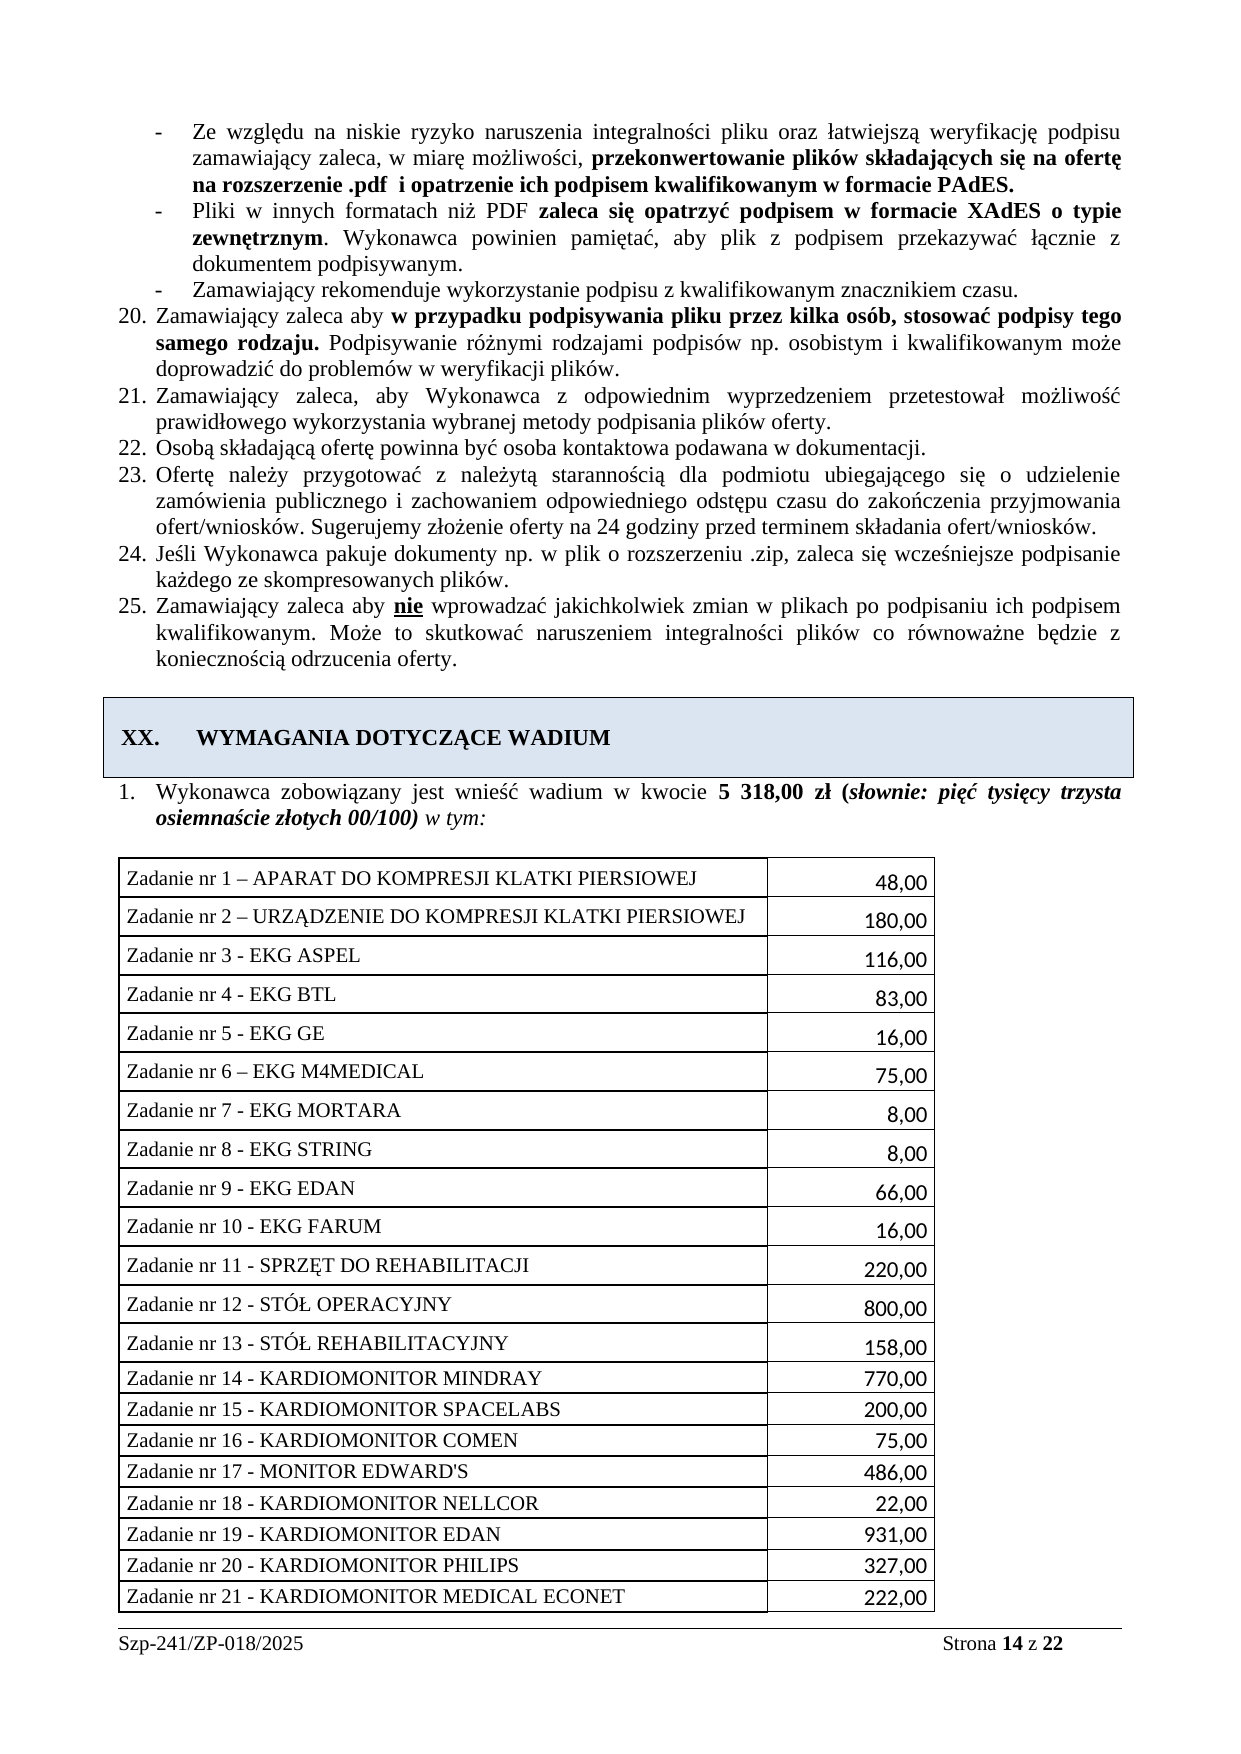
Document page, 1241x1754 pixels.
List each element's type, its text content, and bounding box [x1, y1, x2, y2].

table_cell Zadanie nr 18 - KARDIOMONITOR NELLCOR [120, 1488, 767, 1517]
list Ofertę należy przygotować z należytą starannością dla podmiotu ubiegającego się o udzielenie zamówienia publicznego i zachowaniem odpowiedniego odstępu czasu do zakończenia przyjmowania ofert/wniosków. Sugerujemy złożenie oferty na 24 godziny przed terminem składania ofert/wniosków. [118, 461, 1122, 540]
table_cell 75,00 [768, 1425, 934, 1455]
table_cell 931,00 [768, 1518, 934, 1548]
table_cell 75,00 [768, 1052, 934, 1090]
list Osobą składającą ofertę powinna być osoba kontaktowa podawana w dokumentacji. [118, 434, 1122, 461]
table_cell 327,00 [768, 1550, 934, 1580]
table_cell Zadanie nr 19 - KARDIOMONITOR EDAN [120, 1519, 767, 1548]
list Zamawiający zaleca, aby Wykonawca z odpowiednim wyprzedzeniem przetestował możliwość prawidłowego wykorzystania wybranej metody podpisania plików oferty. [118, 382, 1122, 434]
table_cell Zadanie nr 9 - EKG EDAN [120, 1169, 767, 1206]
table_cell Zadanie nr 16 - KARDIOMONITOR COMEN [120, 1426, 767, 1455]
table_cell Zadanie nr 5 - EKG GE [120, 1014, 767, 1051]
table_cell 180,00 [768, 897, 934, 935]
list Ze względu na niskie ryzyko naruszenia integralności pliku oraz łatwiejszą weryfikację podpisu zamawiający zaleca, w miarę możliwości, przekonwertowanie plików składających się na ofertę na rozszerzenie .pdf i opatrzenie ich podpisem kwalifikowanym w formacie PAdES. [154, 118, 1122, 197]
table_cell Zadanie nr 2 – URZĄDZENIE DO KOMPRESJI KLATKI PIERSIOWEJ [120, 898, 767, 935]
table_cell Zadanie nr 20 - KARDIOMONITOR PHILIPS [120, 1551, 767, 1580]
table_header 48,00 [768, 858, 934, 896]
table_cell Zadanie nr 6 – EKG M4MEDICAL [120, 1053, 767, 1090]
table_cell 222,00 [768, 1581, 934, 1611]
table_cell 116,00 [768, 936, 934, 973]
table_cell Zadanie nr 12 - STÓŁ OPERACYJNY [120, 1286, 767, 1322]
table_cell Zadanie nr 15 - KARDIOMONITOR SPACELABS [120, 1394, 767, 1423]
table_cell 83,00 [768, 975, 934, 1012]
table_cell 8,00 [768, 1130, 934, 1167]
list Zamawiający zaleca aby nie wprowadzać jakichkolwiek zmian w plikach po podpisaniu ich podpisem kwalifikowanym. Może to skutkować naruszeniem integralności plików co równoważne będzie z koniecznością odrzucenia oferty. [118, 592, 1122, 672]
table_header Zadanie nr 1 – APARAT DO KOMPRESJI KLATKI PIERSIOWEJ [120, 859, 767, 896]
table_cell 16,00 [768, 1013, 934, 1051]
table_cell 770,00 [768, 1362, 934, 1392]
list Zamawiający zaleca aby w przypadku podpisywania pliku przez kilka osób, stosować podpisy tego samego rodzaju. Podpisywanie różnymi rodzajami podpisów np. osobistym i kwalifikowanym może doprowadzić do problemów w weryfikacji plików. [118, 303, 1122, 382]
list Wykonawca zobowiązany jest wnieść wadium w kwocie 5 318,00 zł (słownie: pięć tysięcy trzysta osiemnaście złotych 00/100) w tym: [118, 778, 1122, 831]
table_cell Zadanie nr 10 - EKG FARUM [120, 1208, 767, 1245]
list Zamawiający rekomenduje wykorzystanie podpisu z kwalifikowanym znacznikiem czasu. [154, 276, 1122, 303]
table_cell Zadanie nr 14 - KARDIOMONITOR MINDRAY [120, 1363, 767, 1392]
table_cell 486,00 [768, 1456, 934, 1486]
table_cell Zadanie nr 8 - EKG STRING [120, 1131, 767, 1167]
list Pliki w innych formatach niż PDF zaleca się opatrzyć podpisem w formacie XAdES o typie zewnętrznym. Wykonawca powinien pamiętać, aby plik z podpisem przekazywać łącznie z dokumentem podpisywanym. [154, 197, 1122, 276]
table_cell 16,00 [768, 1207, 934, 1245]
table_cell Zadanie nr 4 - EKG BTL [120, 976, 767, 1012]
table_cell Zadanie nr 13 - STÓŁ REHABILITACYJNY [120, 1324, 767, 1361]
list Jeśli Wykonawca pakuje dokumenty np. w plik o rozszerzeniu .zip, zaleca się wcześniejsze podpisanie każdego ze skompresowanych plików. [118, 540, 1122, 592]
table_cell Zadanie nr 3 - EKG ASPEL [120, 937, 767, 973]
table_cell 66,00 [768, 1168, 934, 1206]
table_cell Zadanie nr 11 - SPRZĘT DO REHABILITACJI [120, 1247, 767, 1283]
table_cell 22,00 [768, 1487, 934, 1517]
table_cell Zadanie nr 7 - EKG MORTARA [120, 1092, 767, 1128]
table_cell 200,00 [768, 1393, 934, 1423]
table_cell Zadanie nr 17 - MONITOR EDWARD'S [120, 1457, 767, 1486]
table_cell 158,00 [768, 1323, 934, 1361]
table_cell Zadanie nr 21 - KARDIOMONITOR MEDICAL ECONET [120, 1582, 767, 1611]
table_cell 8,00 [768, 1091, 934, 1128]
table_header WYMAGANIA DOTYCZĄCE WADIUM [104, 698, 1133, 777]
table_cell 800,00 [768, 1285, 934, 1322]
table_cell 220,00 [768, 1246, 934, 1283]
